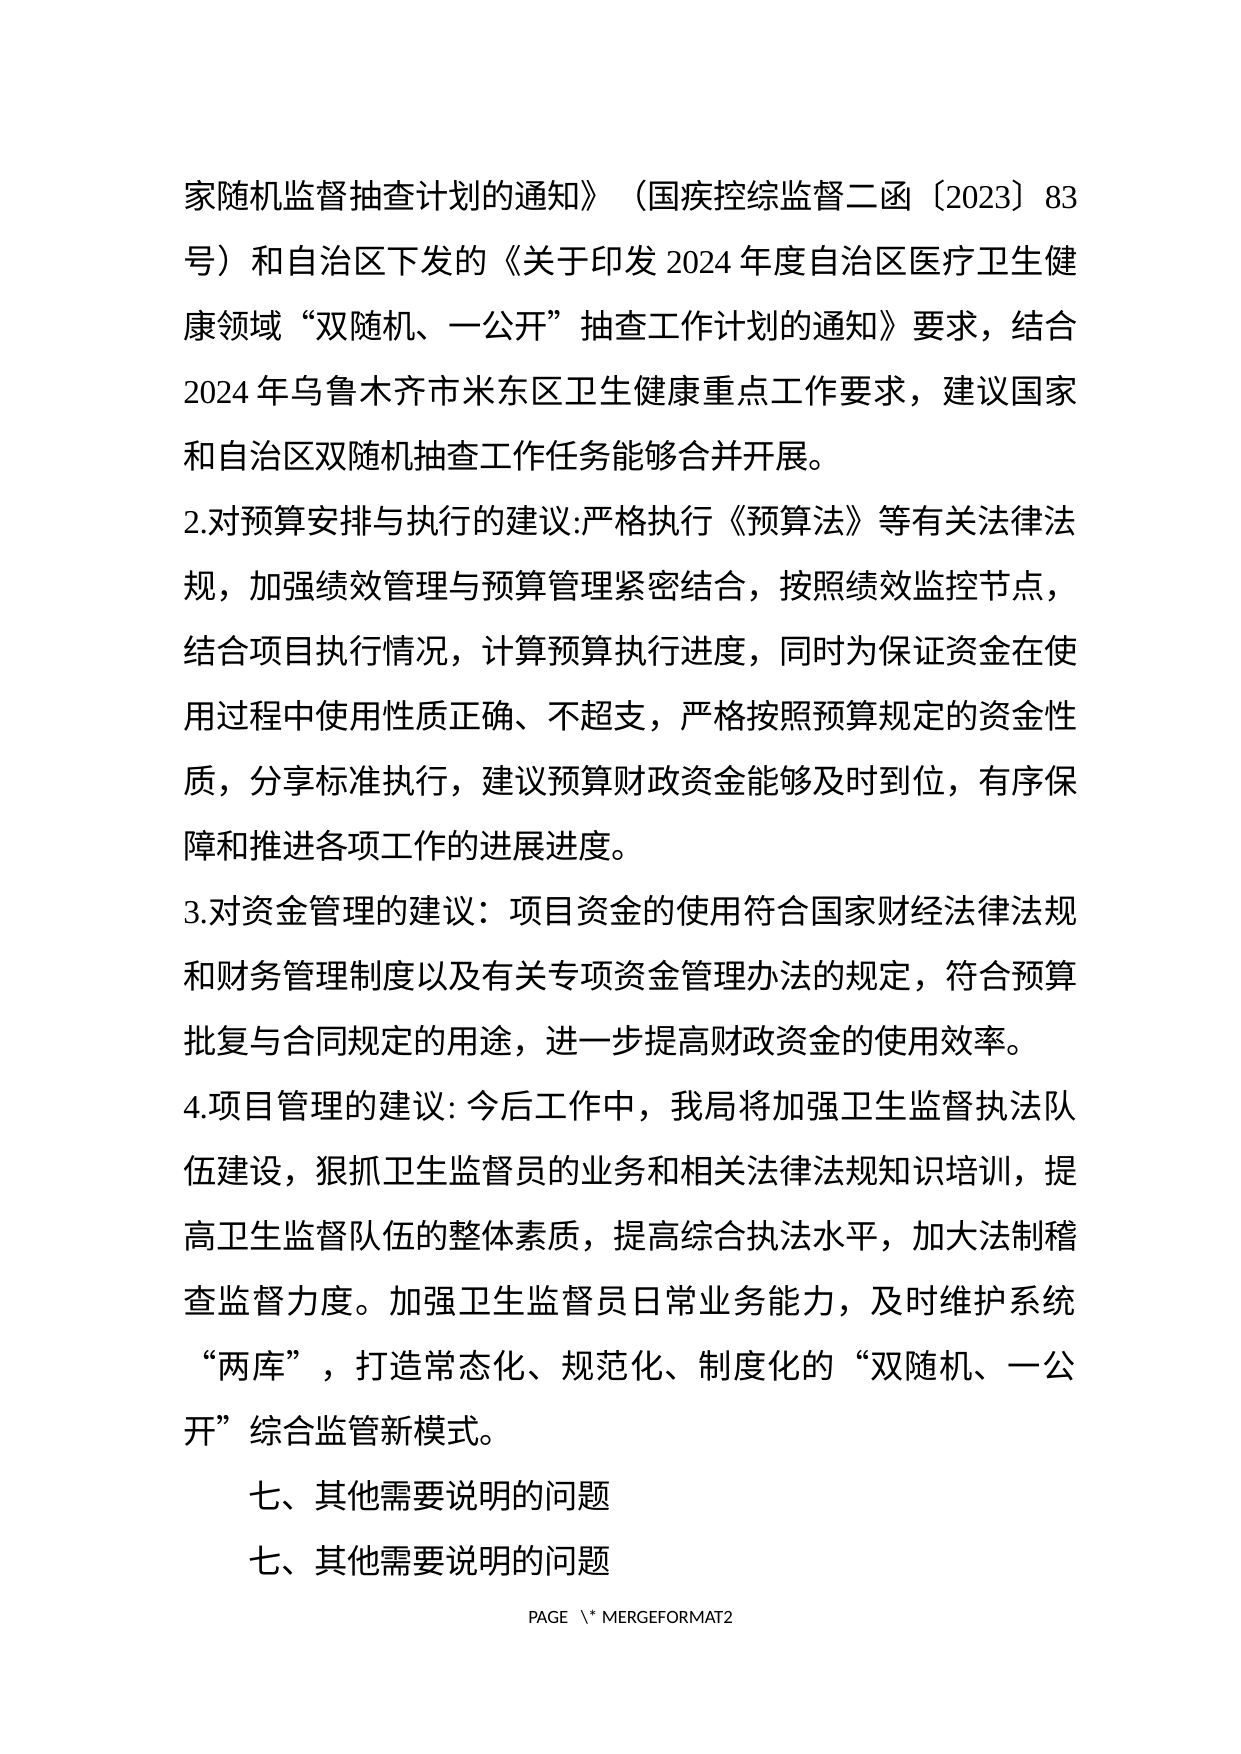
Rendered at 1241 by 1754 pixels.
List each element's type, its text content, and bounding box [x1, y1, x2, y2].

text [183, 162, 1078, 1462]
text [183, 1527, 1078, 1592]
text 七、其他需要说明的问题 [183, 1462, 1078, 1527]
